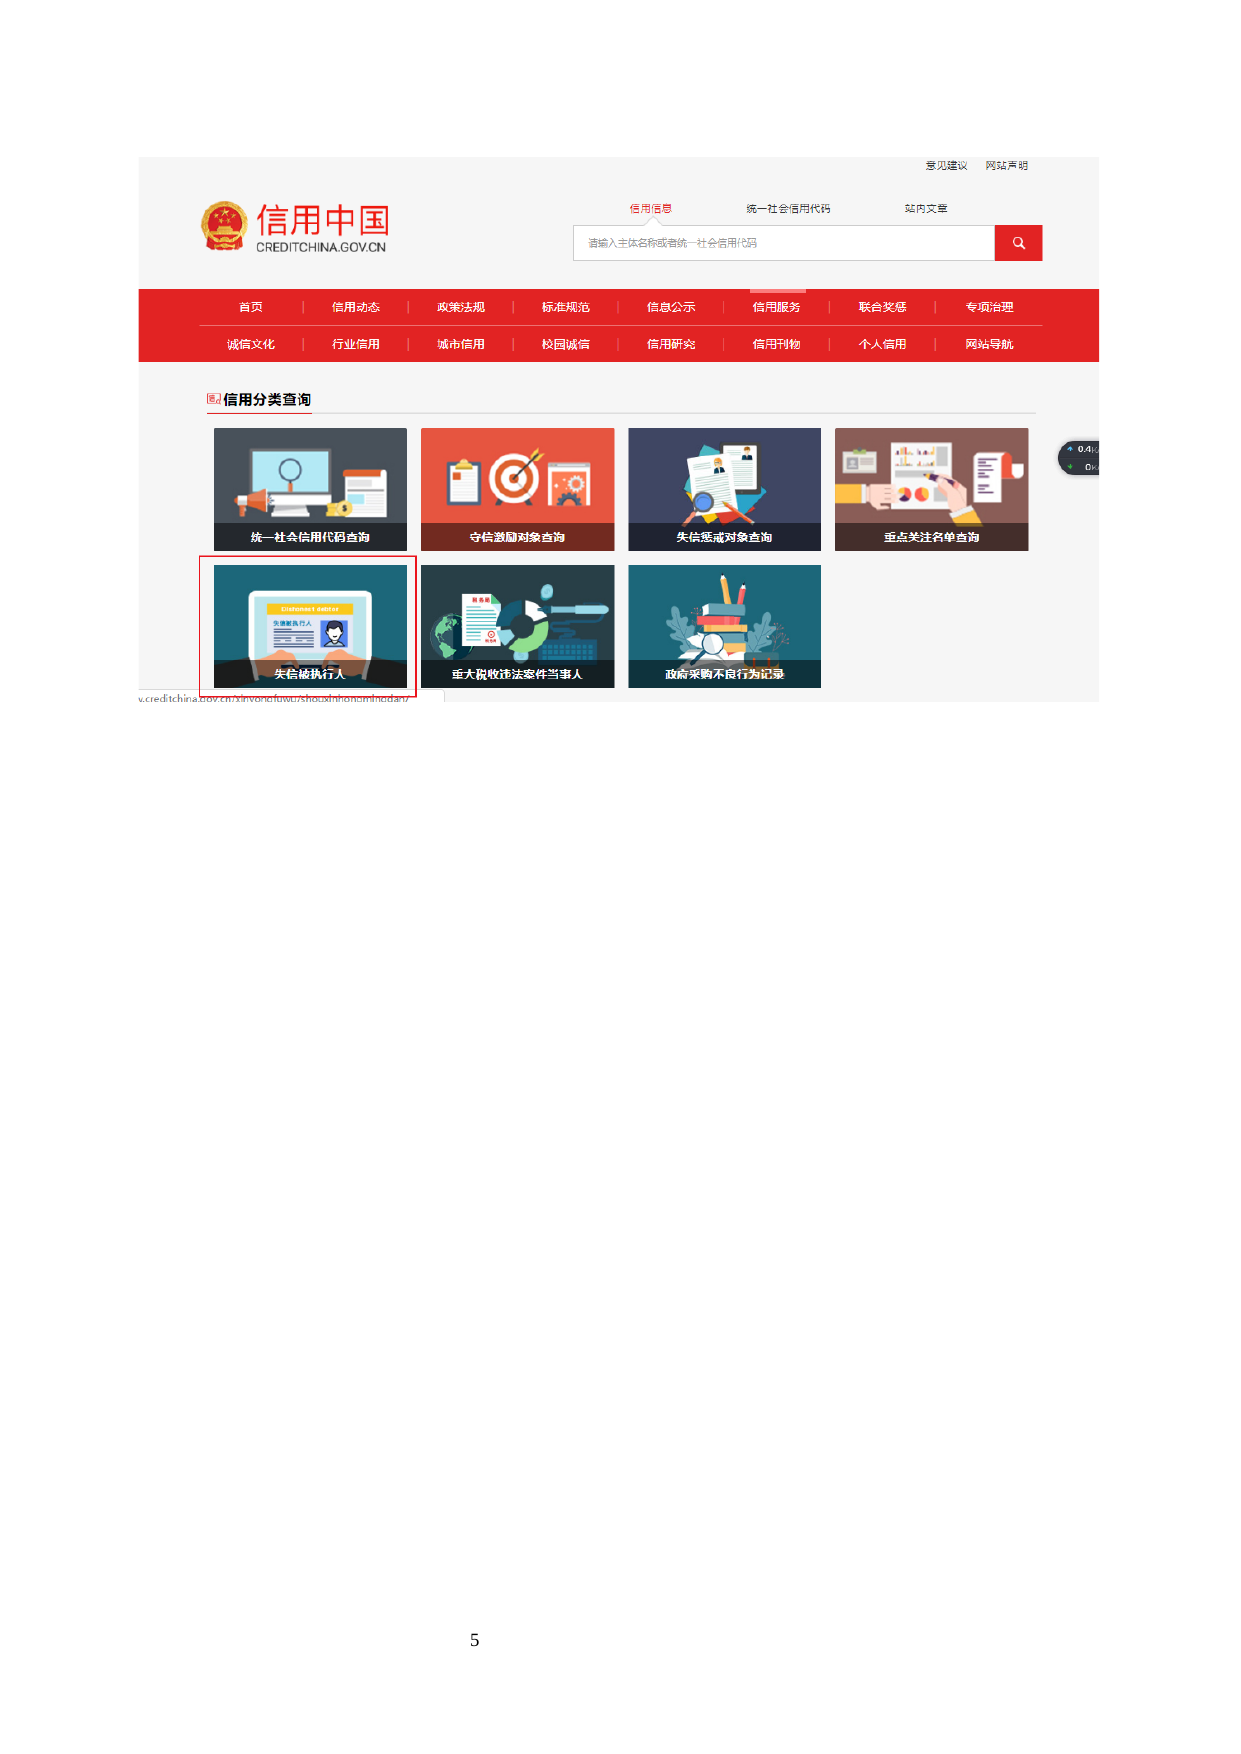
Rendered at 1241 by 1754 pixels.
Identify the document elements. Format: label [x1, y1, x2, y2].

picture [138, 157, 1100, 702]
